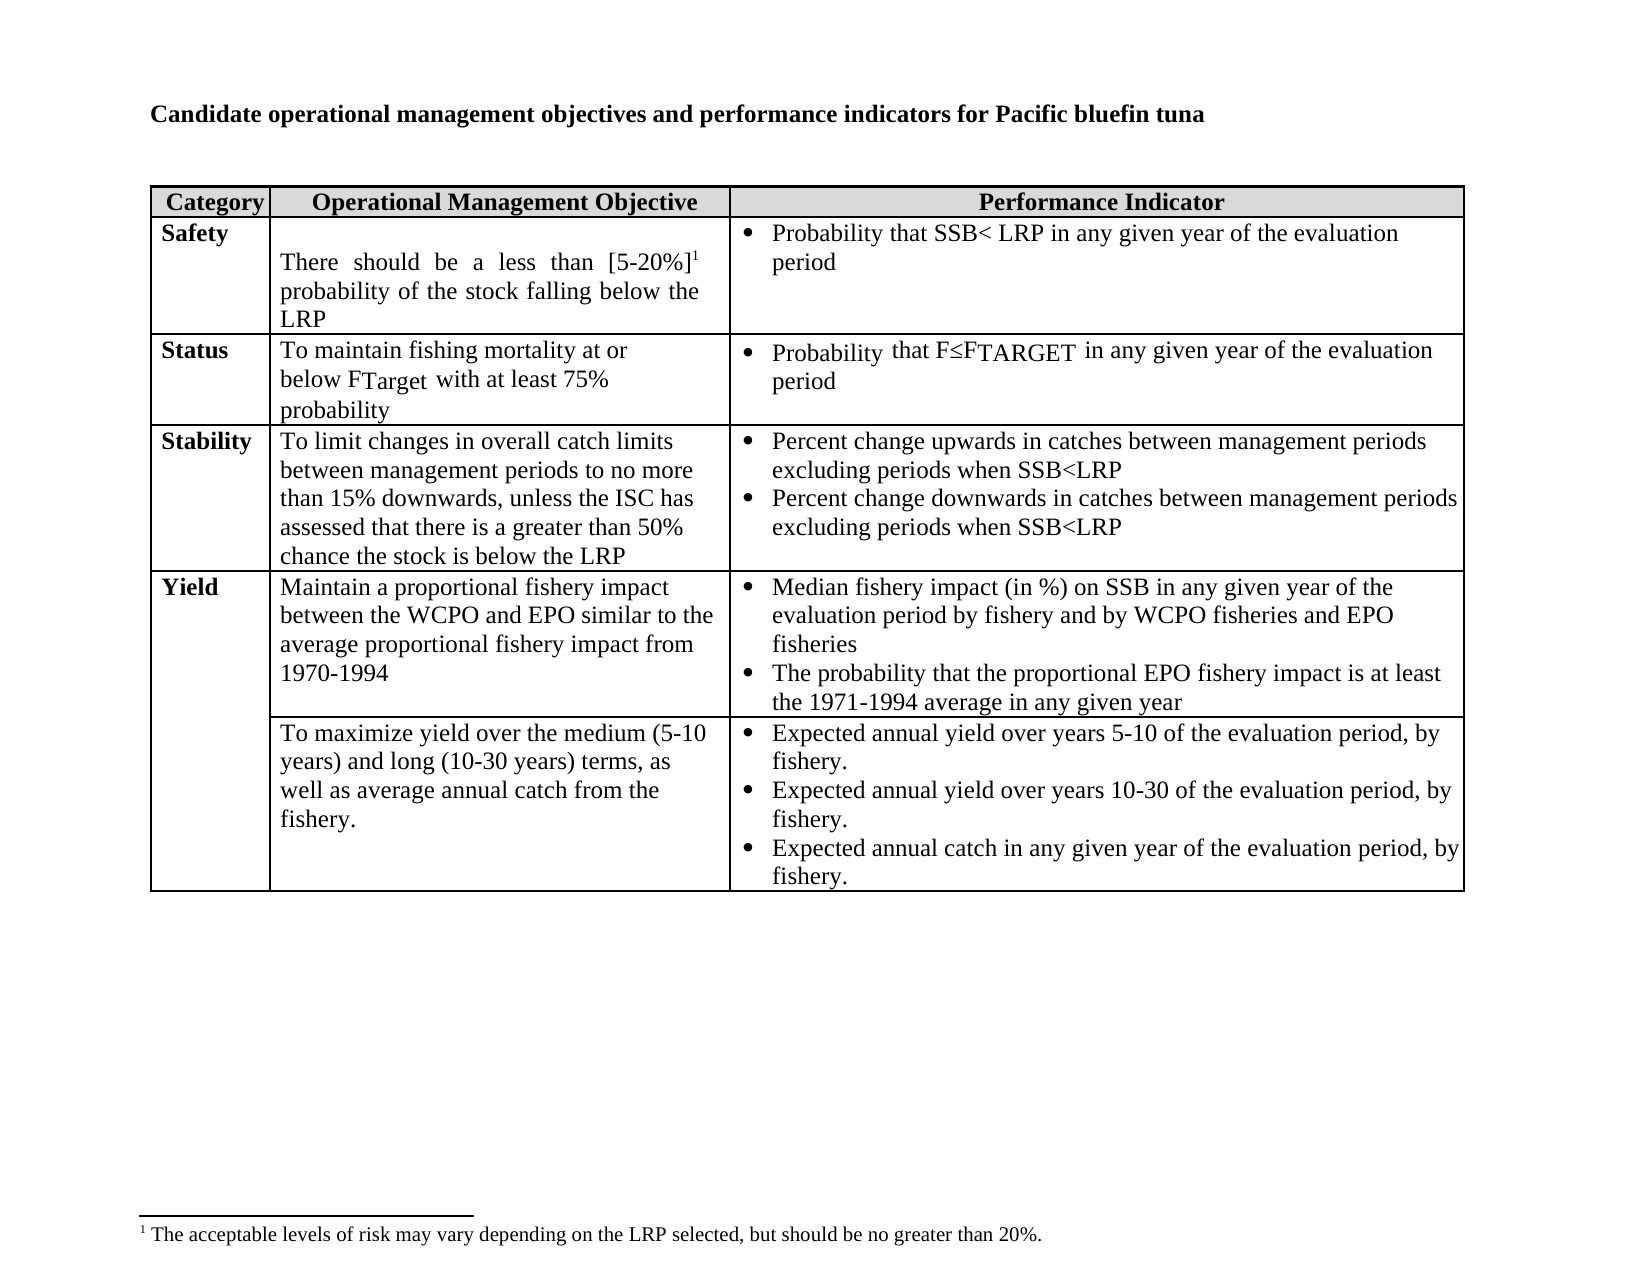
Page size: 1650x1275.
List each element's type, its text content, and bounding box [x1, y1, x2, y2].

text Candidate operational management objectives and performance indicators for Pacific bluefin tuna [150, 98, 1475, 128]
table_cell Safety [152, 218, 269, 333]
table_cell Yield [152, 572, 269, 890]
table_cell To maximize yield over the medium (5-10 years) and long (10-30 years) terms, as well as average annual catch from the fishery. [271, 718, 729, 890]
table_cell Probability that F≤FTARGET in any given year of the evaluation period [731, 335, 1463, 424]
table_cell Maintain a proportional fishery impact between the WCPO and EPO similar to the average proportional fishery impact from 1970-1994 [271, 572, 729, 716]
table_header Category [152, 188, 269, 216]
table_cell To limit changes in overall catch limits between management periods to no more than 15% downwards, unless the ISC has assessed that there is a greater than 50% chance the stock is below the LRP [271, 426, 729, 570]
table_cell There should be a less than [5-20%] probability of the stock falling below the LRP [271, 218, 729, 333]
table_cell Percent change upwards in catches between management periods excluding periods when SSB<LRP Percent change downwards in catches between management periods excluding periods when SSB<LRP [731, 426, 1463, 570]
table_header Operational Management Objective [271, 188, 729, 216]
table_cell Probability that SSB< LRP in any given year of the evaluation period [731, 218, 1463, 333]
table_header Performance Indicator [731, 188, 1463, 216]
table_cell Expected annual yield over years 5-10 of the evaluation period, by fishery. Expected annual yield over years 10-30 of the evaluation period, by fishery. Expected annual catch in any given year of the evaluation period, by fishery. [731, 718, 1463, 890]
table_cell Status [152, 335, 269, 424]
table_cell Median fishery impact (in %) on SSB in any given year of the evaluation period by fishery and by WCPO fisheries and EPO fisheries The probability that the proportional EPO fishery impact is at least the 1971-1994 average in any given year [731, 572, 1463, 716]
table_cell To maintain fishing mortality at or below FTarget with at least 75% probability [271, 335, 729, 424]
table_cell Stability [152, 426, 269, 570]
